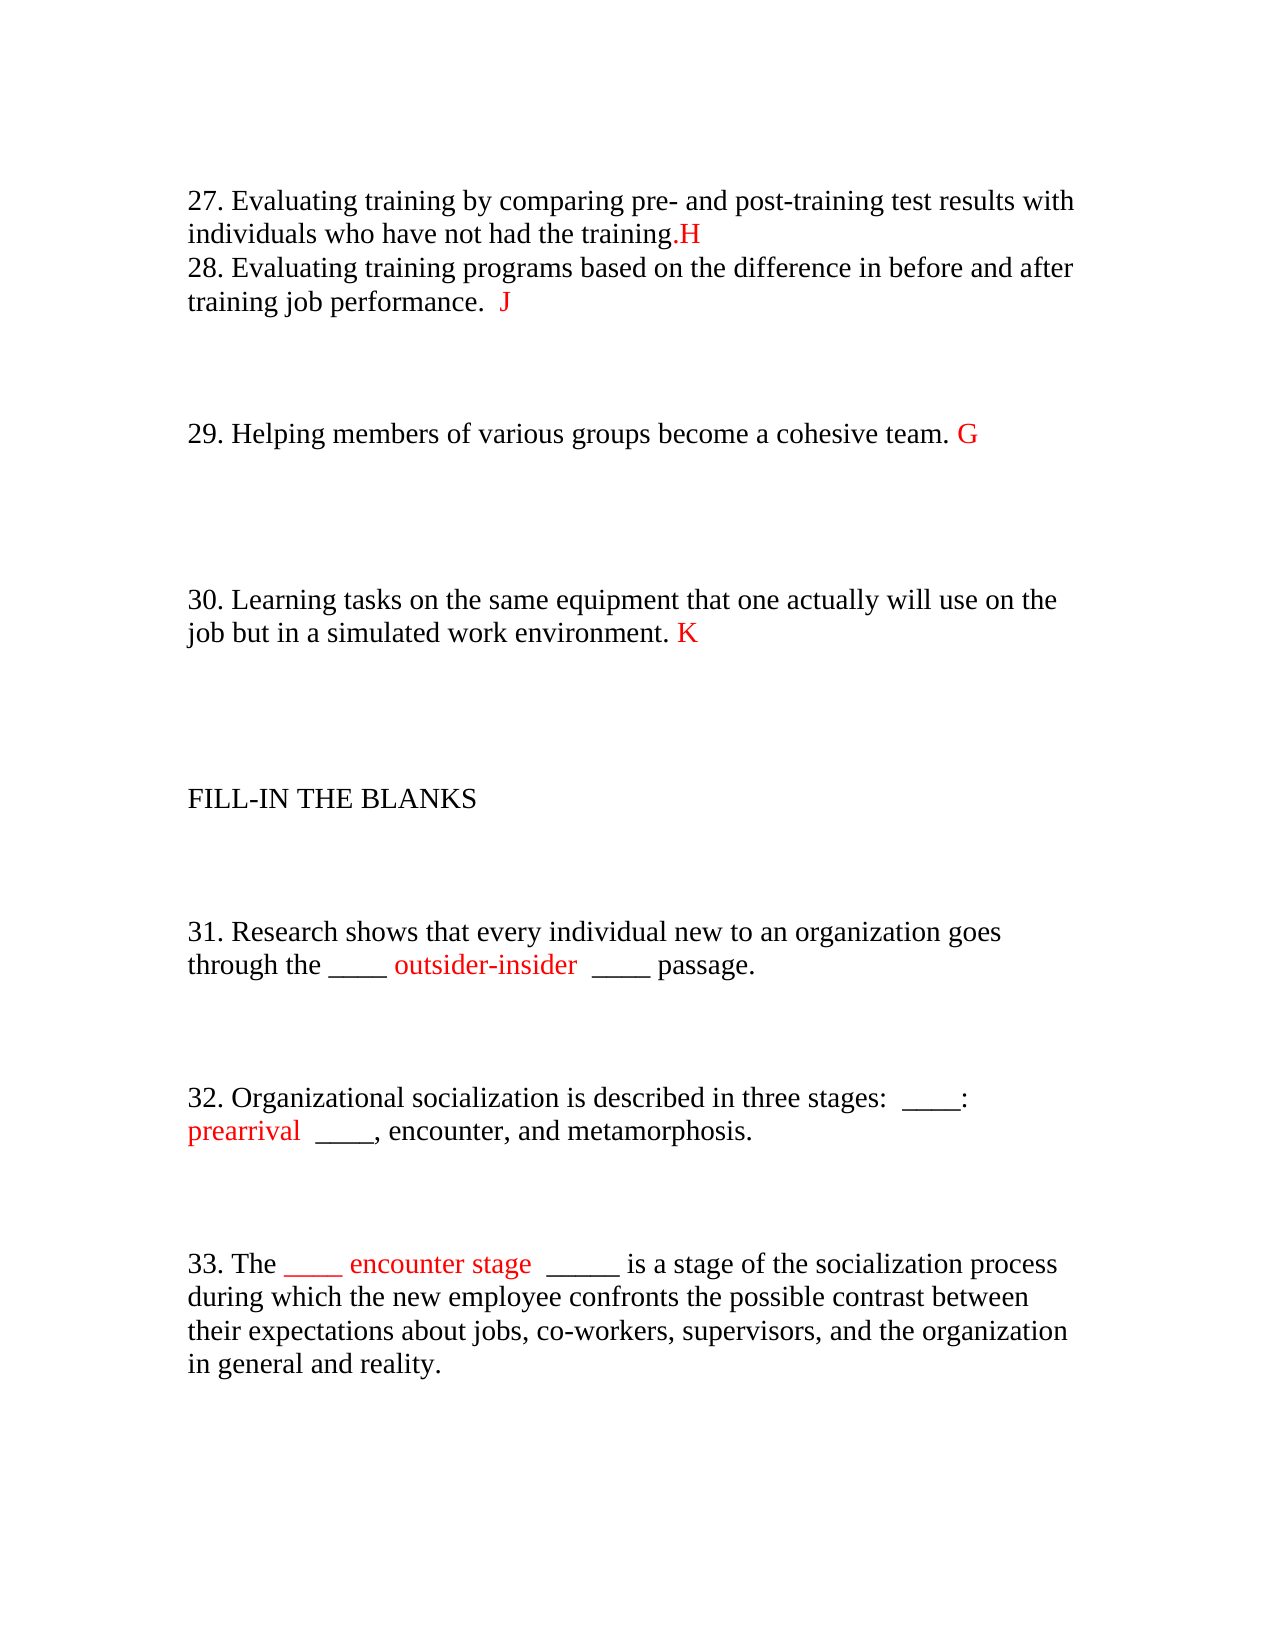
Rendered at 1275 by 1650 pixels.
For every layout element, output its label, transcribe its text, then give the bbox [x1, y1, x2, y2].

text 28. Evaluating training programs based on the difference in before and after training job performance. J [187, 250, 1087, 317]
text 29. Helping members of various groups become a cohesive team. G [187, 416, 1087, 450]
text 32. Organizational socialization is described in three stages: ____: prearrival ____, encounter, and metamorphosis. [187, 1080, 1087, 1147]
text 31. Research shows that every individual new to an organization goes through the ____ outsider-insider ____ passage. [187, 914, 1087, 981]
text FILL-IN THE BLANKS [187, 781, 1087, 814]
text 30. Learning tasks on the same equipment that one actually will use on the job but in a simulated work environment. K [187, 582, 1087, 649]
text 27. Evaluating training by comparing pre- and post-training test results with individuals who have not had the training.H [187, 183, 1087, 250]
text 33. The ____ encounter stage _____ is a stage of the socialization process during which the new employee confronts the possible contrast between their expectations about jobs, co-workers, supervisors, and the organization in general and reality. [187, 1246, 1087, 1380]
